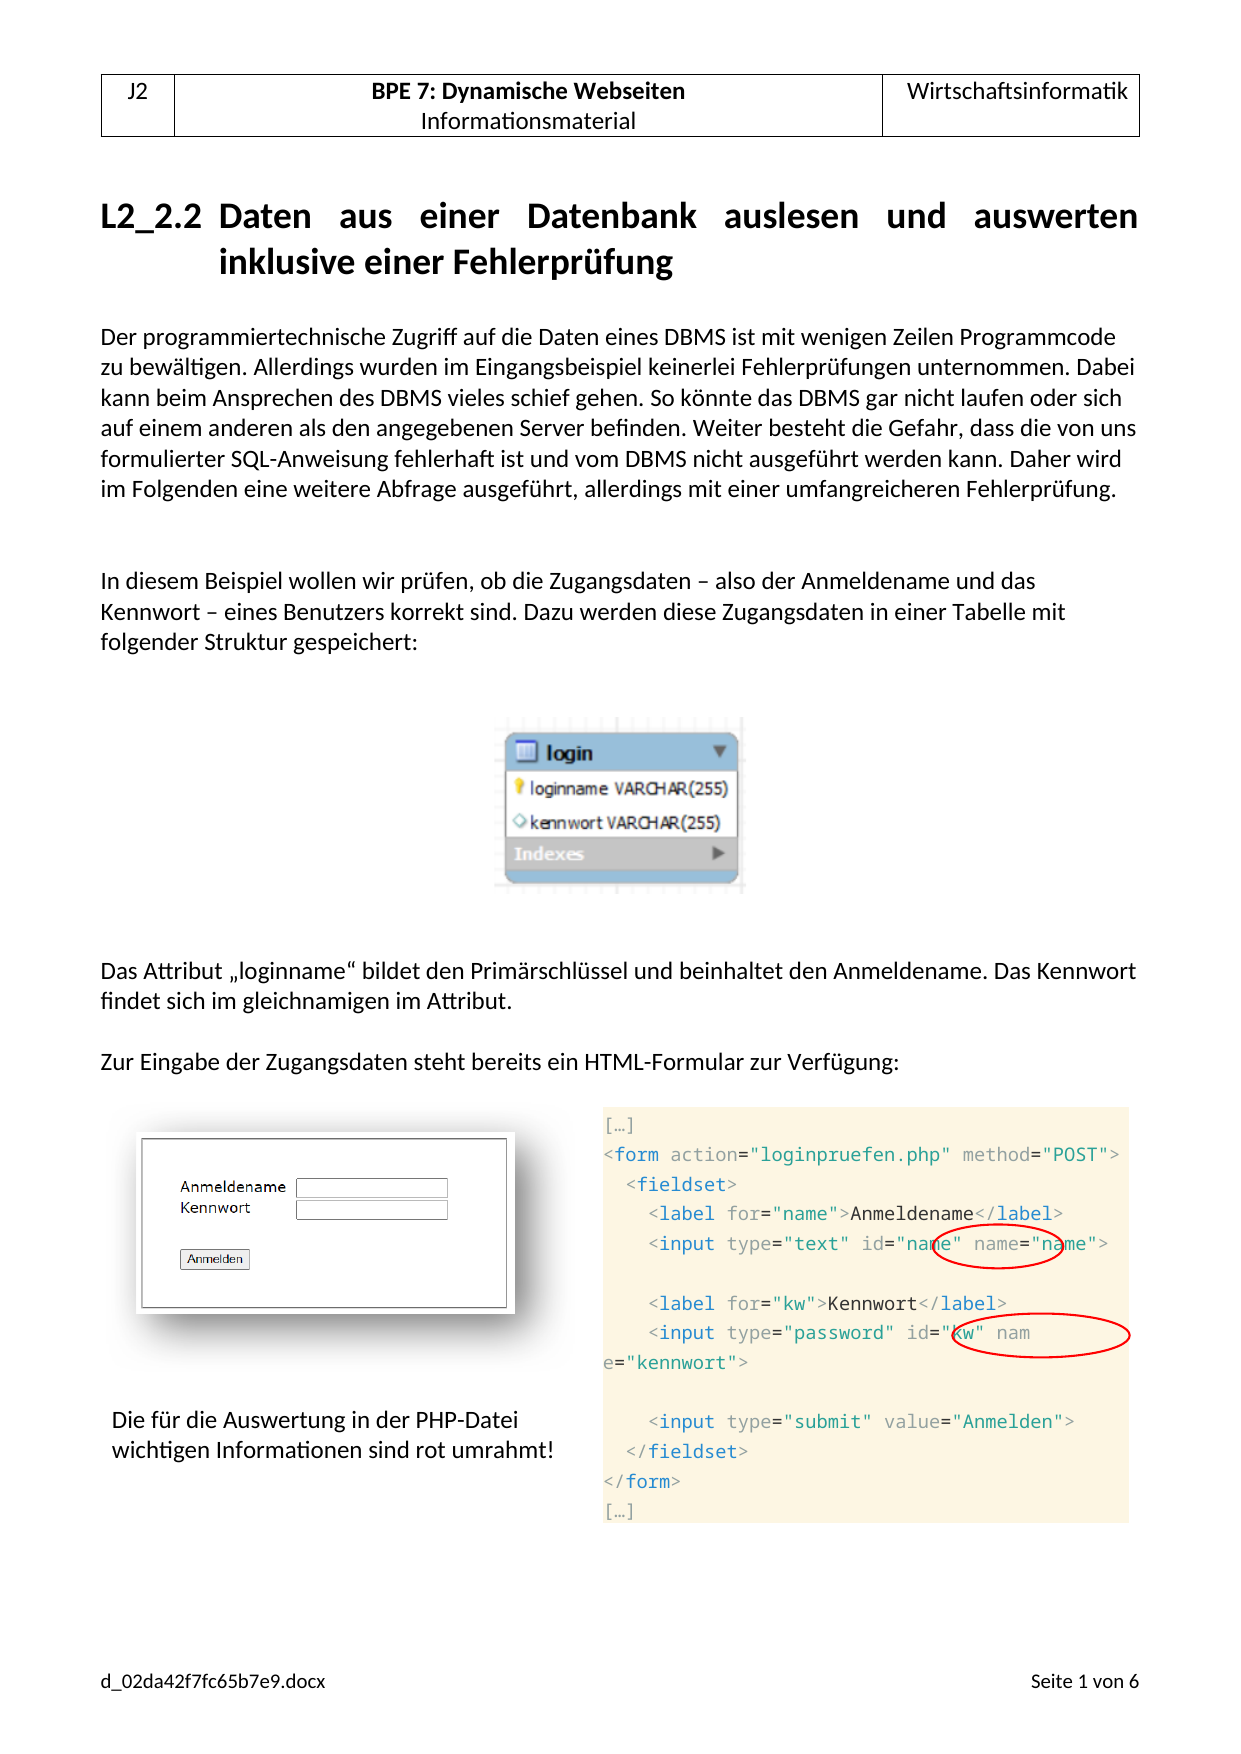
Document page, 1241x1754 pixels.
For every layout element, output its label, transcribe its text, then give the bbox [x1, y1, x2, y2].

table_header Die für die Auswertung in der PHP-Datei wichtigen Informationen sind rot umrahmt! [100, 1108, 591, 1554]
text Das Attribut „loginname“ bildet den Primärschlüssel und beinhaltet den Anmeldename. Das Kennwort findet sich im gleichnamigen im Attribut. [100, 955, 1140, 1016]
picture [136, 1132, 515, 1314]
subtitle L2_2.2 Daten aus einer Datenbank auslesen und auswerten inklusive einer Fehlerprüfung [100, 192, 1140, 284]
text In diesem Beispiel wollen wir prüfen, ob die Zugangsdaten – also der Anmeldename und das Kennwort – eines Benutzers korrekt sind. Dazu werden diese Zugangsdaten in einer Tabelle mit folgender Struktur gespeichert: [100, 565, 1140, 657]
picture [494, 717, 747, 894]
table_header […] <form action="loginpruefen.php" method="POST"> <fieldset> <label for="name">Anmeldename</label> <input type="text" id="name" name="name"> <label for="kw">Kennwort</label> <input type="password" id="kw" name="kennwort"> <input type="submit" value="Anmelden"> </fieldset> </form> […] [591, 1108, 1140, 1554]
text Zur Eingabe der Zugangsdaten steht bereits ein HTML-Formular zur Verfügung: [100, 1046, 1140, 1077]
text Der programmiertechnische Zugriff auf die Daten eines DBMS ist mit wenigen Zeilen Programmcode zu bewältigen. Allerdings wurden im Eingangsbeispiel keinerlei Fehlerprüfungen unternommen. Dabei kann beim Ansprechen des DBMS vieles schief gehen. So könnte das DBMS gar nicht laufen oder sich auf einem anderen als den angegebenen Server befinden. Weiter besteht die Gefahr, dass die von uns formulierter SQL-Anweisung fehlerhaft ist und vom DBMS nicht ausgeführt werden kann. Daher wird im Folgenden eine weitere Abfrage ausgeführt, allerdings mit einer umfangreicheren Fehlerprüfung. [100, 321, 1140, 504]
